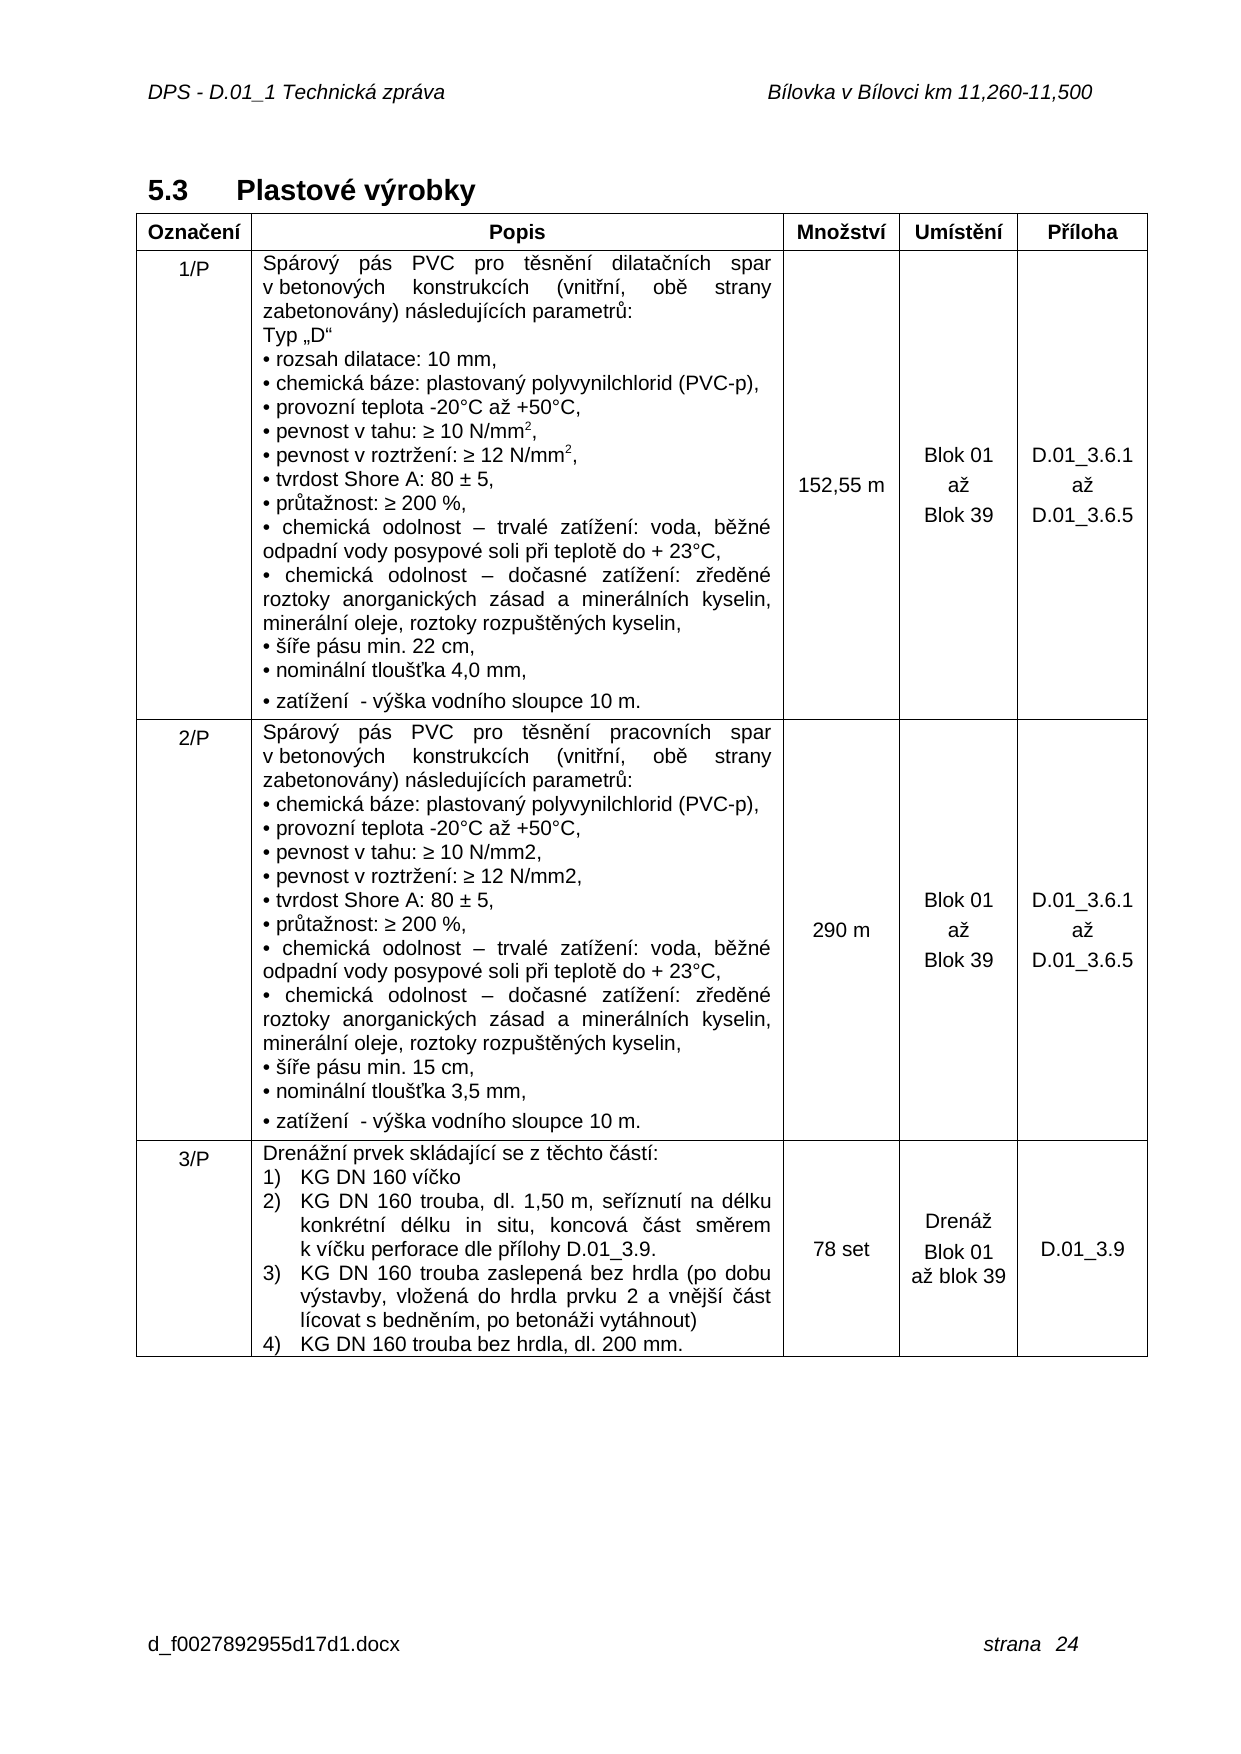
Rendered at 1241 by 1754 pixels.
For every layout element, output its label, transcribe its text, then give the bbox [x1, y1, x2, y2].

table_header Popis [252, 214, 783, 250]
table_cell 2/P [137, 720, 251, 1139]
table_cell Drenáž Blok 01 až blok 39 [900, 1141, 1017, 1356]
table_cell Spárový pás PVC pro těsnění pracovních spar v betonových konstrukcích (vnitřní, obě strany zabetonovány) následujících parametrů: • chemická báze: plastovaný polyvynilchlorid (PVC-p), • provozní teplota -20°C až +50°C, • pevnost v tahu: ≥ 10 N/mm2, • pevnost v roztržení: ≥ 12 N/mm2, • tvrdost Shore A: 80 ± 5, • průtažnost: ≥ 200 %, • chemická odolnost – trvalé zatížení: voda, běžné odpadní vody posypové soli při teplotě do + 23°C, • chemická odolnost – dočasné zatížení: zředěné roztoky anorganických zásad a minerálních kyselin, minerální oleje, roztoky rozpuštěných kyselin, • šíře pásu min. 15 cm, • nominální tloušťka 3,5 mm, • zatížení - výška vodního sloupce 10 m. [252, 720, 783, 1139]
table_cell D.01_3.6.1 až D.01_3.6.5 [1018, 251, 1147, 719]
subtitle Plastové výrobky [148, 173, 1093, 206]
table_cell D.01_3.6.1 až D.01_3.6.5 [1018, 720, 1147, 1139]
table_cell D.01_3.9 [1018, 1141, 1147, 1356]
table_cell Blok 01 až Blok 39 [900, 251, 1017, 719]
table_cell Drenážní prvek skládající se z těchto částí: KG DN 160 víčko KG DN 160 trouba, dl. 1,50 m, seříznutí na délku konkrétní délku in situ, koncová část směrem k víčku perforace dle přílohy D.01_3.9. KG DN 160 trouba zaslepená bez hrdla (po dobu výstavby, vložená do hrdla prvku 2 a vnější část lícovat s bedněním, po betonáži vytáhnout) KG DN 160 trouba bez hrdla, dl. 200 mm. [252, 1141, 783, 1356]
table_cell 1/P [137, 251, 251, 719]
table_cell Spárový pás PVC pro těsnění dilatačních spar v betonových konstrukcích (vnitřní, obě strany zabetonovány) následujících parametrů: Typ „D“ • rozsah dilatace: 10 mm, • chemická báze: plastovaný polyvynilchlorid (PVC-p), • provozní teplota -20°C až +50°C, • pevnost v tahu: ≥ 10 N/mm2, • pevnost v roztržení: ≥ 12 N/mm2, • tvrdost Shore A: 80 ± 5, • průtažnost: ≥ 200 %, • chemická odolnost – trvalé zatížení: voda, běžné odpadní vody posypové soli při teplotě do + 23°C, • chemická odolnost – dočasné zatížení: zředěné roztoky anorganických zásad a minerálních kyselin, minerální oleje, roztoky rozpuštěných kyselin, • šíře pásu min. 22 cm, • nominální tloušťka 4,0 mm, • zatížení - výška vodního sloupce 10 m. [252, 251, 783, 719]
table_header Množství [784, 214, 899, 250]
table_cell 290 m [784, 720, 899, 1139]
table_cell Blok 01 až Blok 39 [900, 720, 1017, 1139]
table_cell 78 set [784, 1141, 899, 1356]
table_header Umístění [900, 214, 1017, 250]
table_header Příloha [1018, 214, 1147, 250]
table_cell 3/P [137, 1141, 251, 1356]
table_cell 152,55 m [784, 251, 899, 719]
table_header Označení [137, 214, 251, 250]
